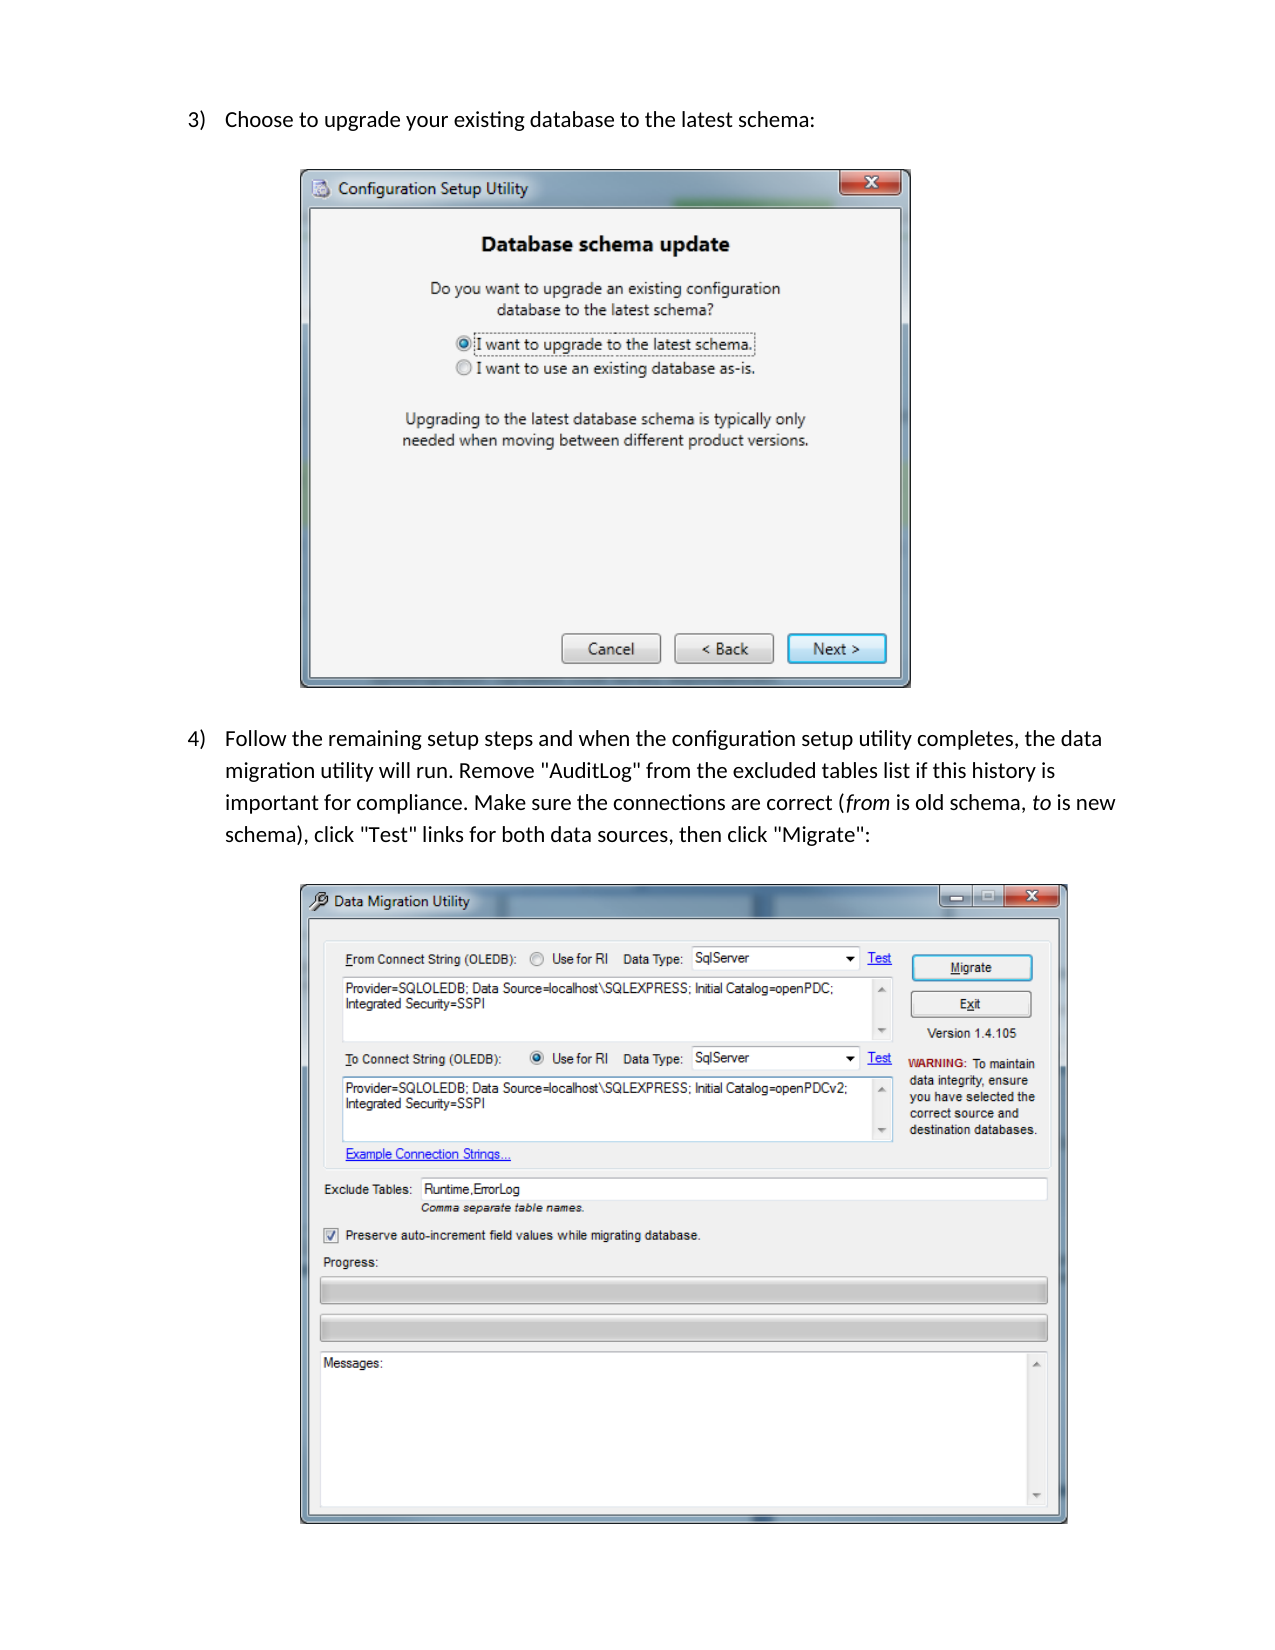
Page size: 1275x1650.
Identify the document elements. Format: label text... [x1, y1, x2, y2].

list Follow the remaining setup steps and when the configuration setup utility completes, the data migration utility will run. Remove "AuditLog" from the excluded tables list if this history is important for compliance. Make sure the connections are correct (from is old schema, to is new schema), click "Test" links for both data sources, then click "Migrate": [187, 724, 1125, 848]
list Choose to upgrade your existing database to the latest schema: [187, 105, 1125, 133]
picture [300, 884, 1068, 1524]
picture [300, 169, 911, 688]
